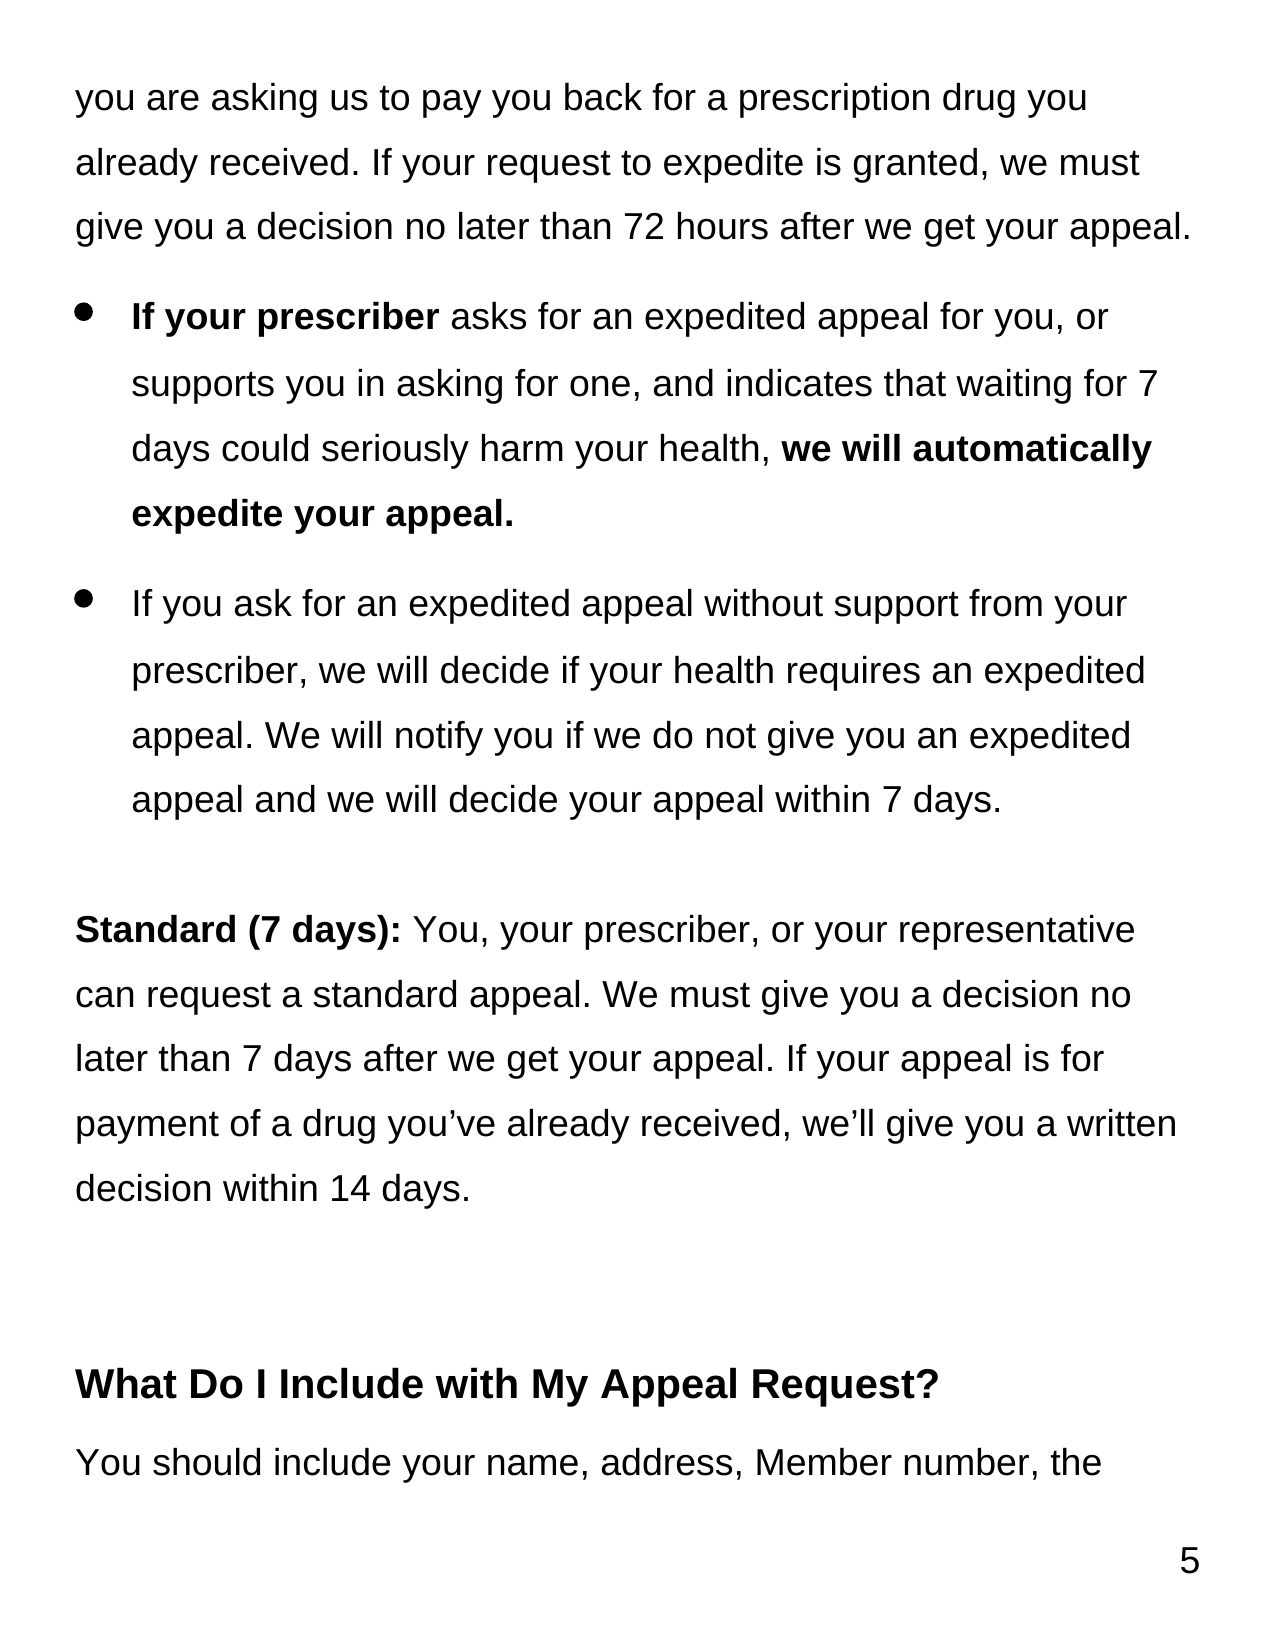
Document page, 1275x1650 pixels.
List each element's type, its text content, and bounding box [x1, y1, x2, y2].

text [75, 75, 1200, 247]
text Standard (7 days): You, your prescriber, or your representative can request a standard appeal. We must give you a decision no later than 7 days after we get your appeal. If your appeal is for payment of a drug you’ve already received, we’ll give you a written decision within 14 days. [75, 907, 1200, 1209]
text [75, 1440, 1200, 1483]
list If you ask for an expedited appeal without support from your prescriber, we will decide if your health requires an expedited appeal. We will notify you if we do not give you an expedited appeal and we will decide your appeal within 7 days. [75, 581, 1200, 821]
list If your prescriber asks for an expedited appeal for you, or supports you in asking for one, and indicates that waiting for 7 days could seriously harm your health, we will automatically expedite your appeal. [75, 294, 1200, 534]
subtitle What Do I Include with My Appeal Request? [75, 1360, 1200, 1408]
